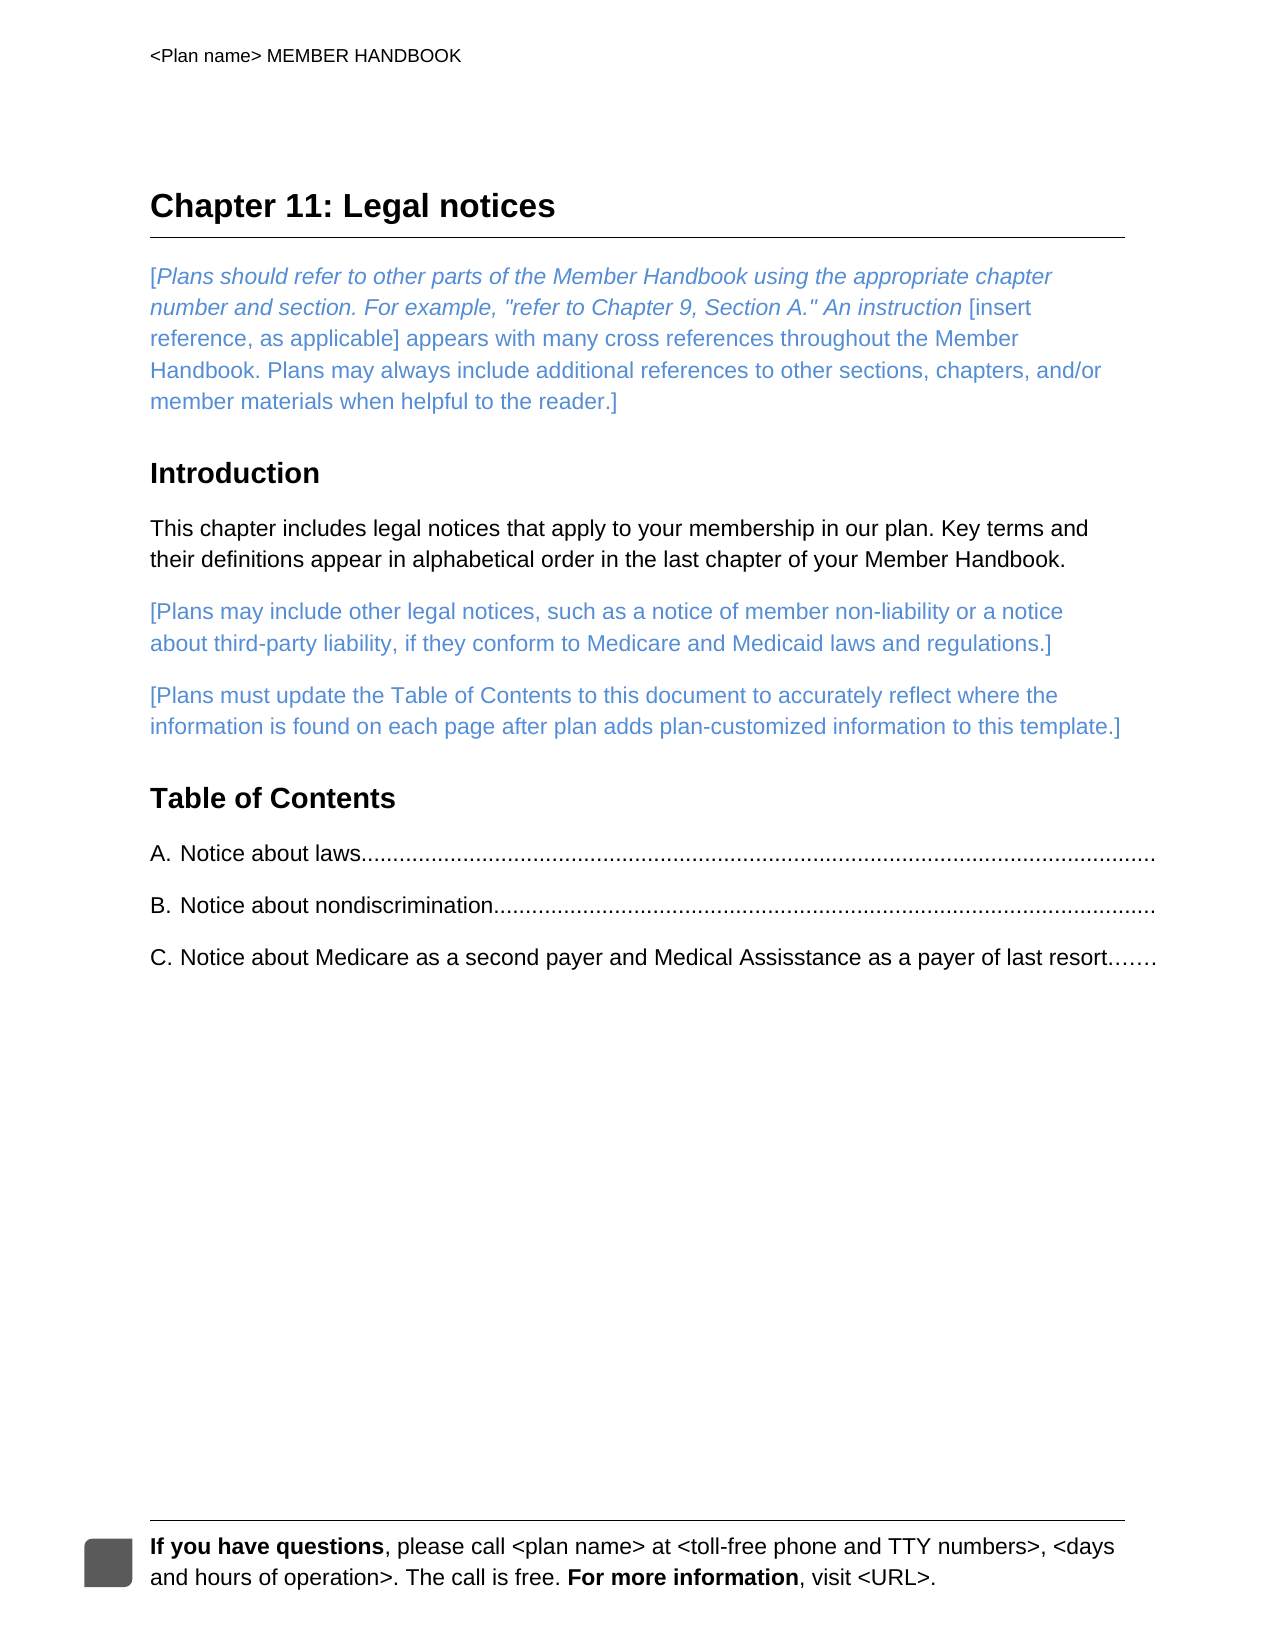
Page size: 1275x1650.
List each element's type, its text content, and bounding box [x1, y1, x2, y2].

text Introduction [150, 453, 1125, 491]
text [Plans may include other legal notices, such as a notice of member non-liability or a notice about third-party liability, if they conform to Medicare and Medicaid laws and regulations.] [150, 595, 1125, 657]
text [Plans should refer to other parts of the Member Handbook using the appropriate chapter number and section. For example, "refer to Chapter 9, Section A." An instruction [insert reference, as applicable] appears with many cross references throughout the Member Handbook. Plans may always include additional references to other sections, chapters, and/or member materials when helpful to the reader.] [150, 259, 1125, 416]
text [Plans must update the Table of Contents to this document to accurately reflect where the information is found on each page after plan adds plan-customized information to this template.] [150, 678, 1125, 741]
text This chapter includes legal notices that apply to your membership in our plan. Key terms and their definitions appear in alphabetical order in the last chapter of your Member Handbook. [150, 511, 1125, 574]
text Chapter 11: Legal notices [150, 187, 1125, 237]
